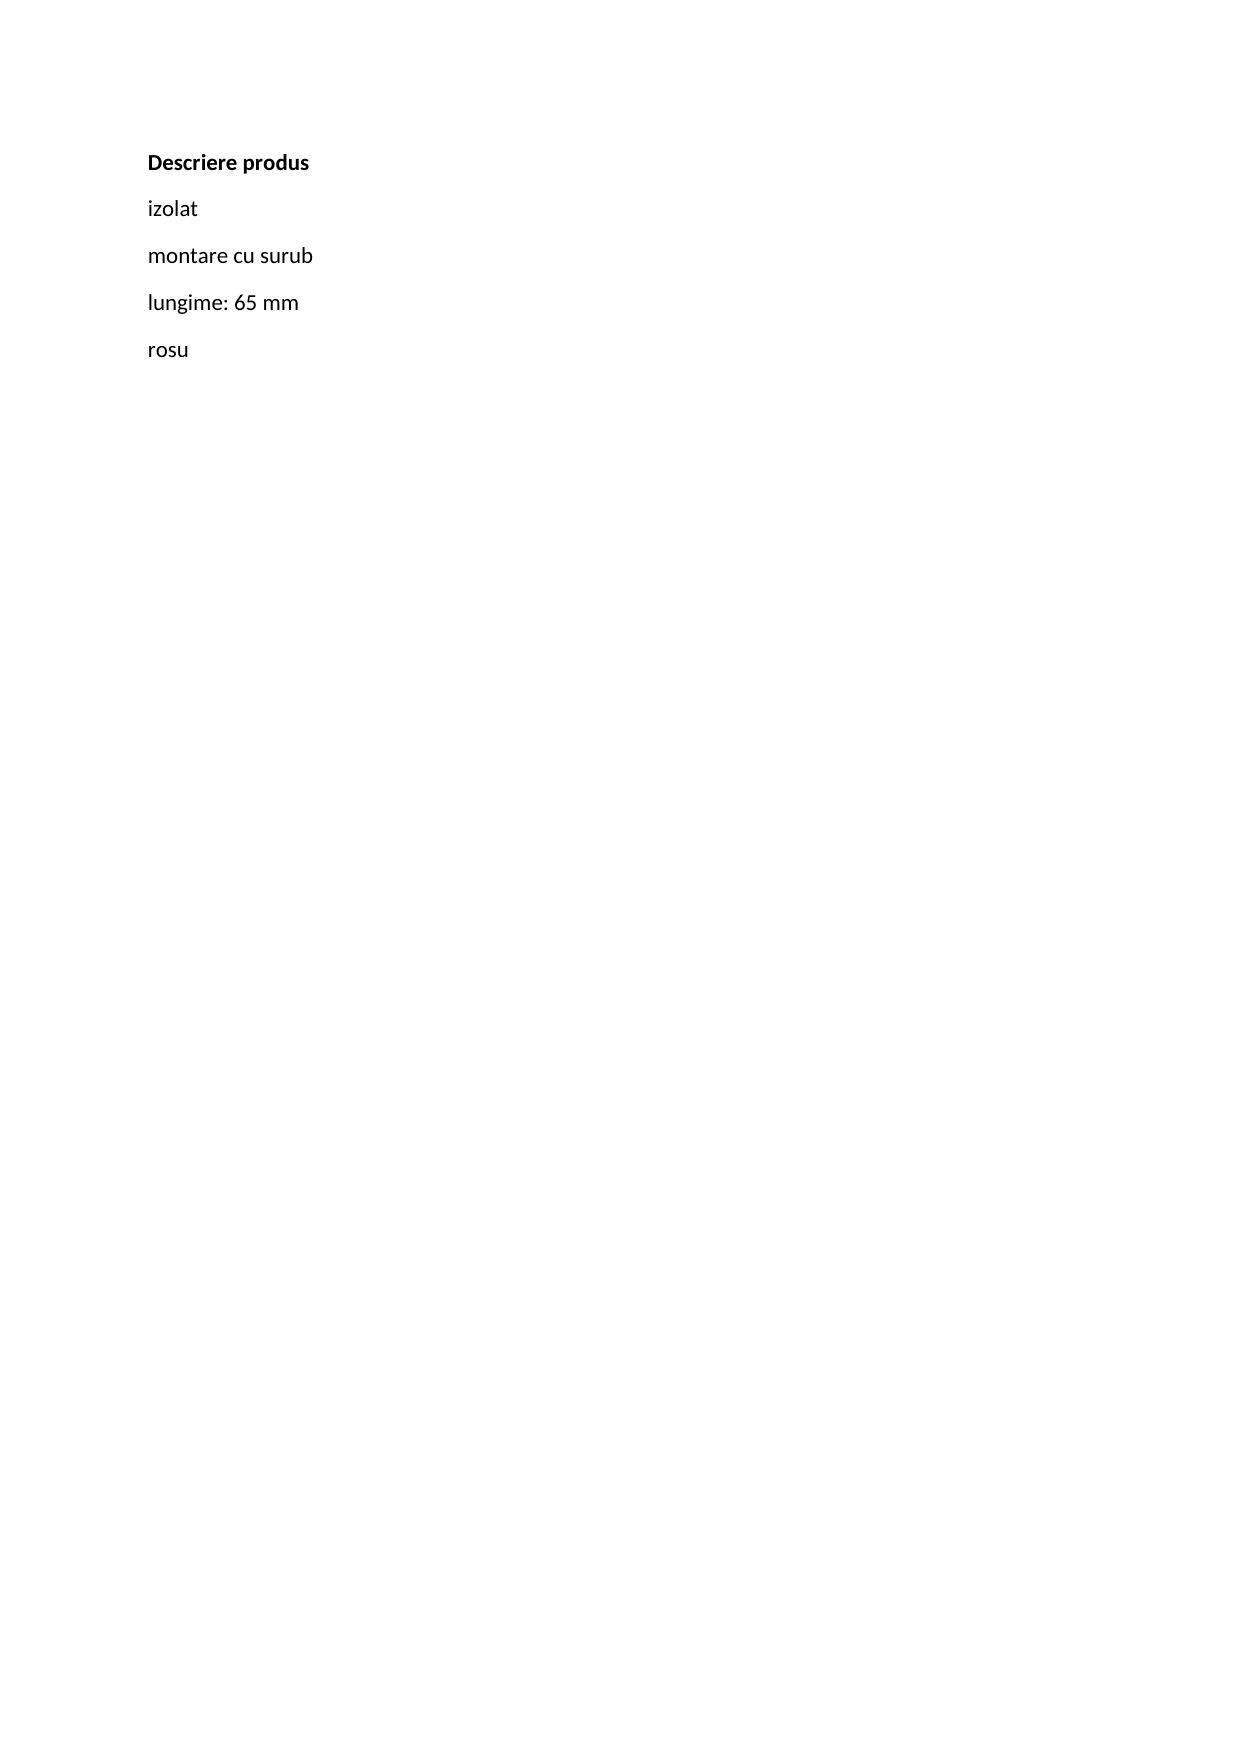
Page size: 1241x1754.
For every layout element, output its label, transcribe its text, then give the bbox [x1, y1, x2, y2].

text rosu [148, 335, 1093, 363]
text izolat [148, 194, 1093, 222]
text Descriere produs [148, 148, 1093, 176]
text montare cu surub [148, 241, 1093, 269]
text lungime: 65 mm [148, 288, 1093, 316]
